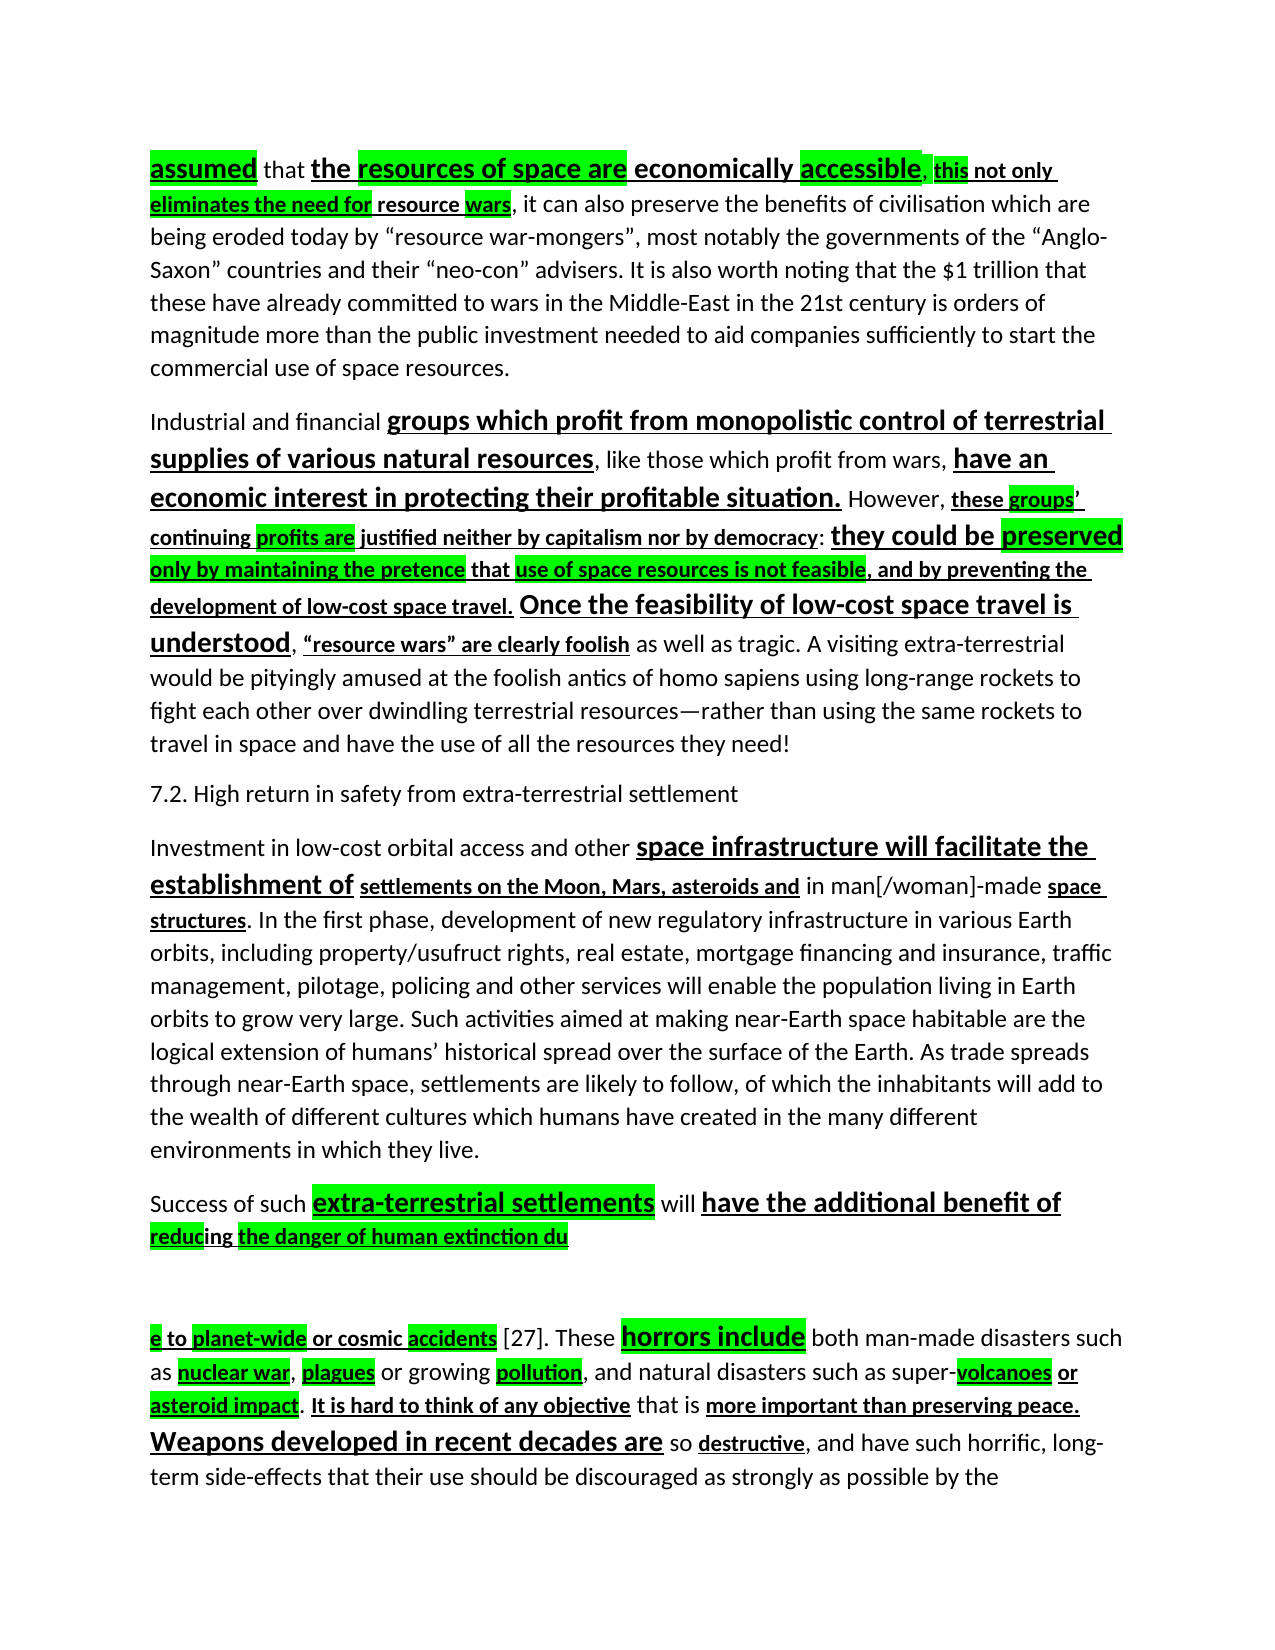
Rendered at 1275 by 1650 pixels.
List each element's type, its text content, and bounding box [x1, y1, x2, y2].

text Success of such extra-terrestrial settlements will have the additional benefit of reducing the danger of human extinction du [150, 1184, 1125, 1250]
text 7.2. High return in safety from extra-terrestrial settlement [150, 778, 1125, 808]
text Industrial and financial groups which profit from monopolistic control of terrestrial supplies of various natural resources, like those which profit from wars, have an economic interest in protecting their profitable situation. However, these groups’ continuing profits are justified neither by capitalism nor by democracy: they could be preserved only by maintaining the pretence that use of space resources is not feasible, and by preventing the development of low-cost space travel. Once the feasibility of low-cost space travel is understood, “resource wars” are clearly foolish as well as tragic. A visiting extra-terrestrial would be pityingly amused at the foolish antics of homo sapiens using long-range rockets to fight each other over dwindling terrestrial resources—rather than using the same rockets to travel in space and have the use of all the resources they need! [150, 402, 1125, 759]
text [150, 150, 1125, 383]
text Investment in low-cost orbital access and other space infrastructure will facilitate the establishment of settlements on the Moon, Mars, asteroids and in man[/woman]-made space structures. In the first phase, development of new regulatory infrastructure in various Earth orbits, including property/usufruct rights, real estate, mortgage financing and insurance, traffic management, pilotage, policing and other services will enable the population living in Earth orbits to grow very large. Such activities aimed at making near-Earth space habitable are the logical extension of humans’ historical spread over the surface of the Earth. As trade spreads through near-Earth space, settlements are likely to follow, of which the inhabitants will add to the wealth of different cultures which humans have created in the many different environments in which they live. [150, 828, 1125, 1165]
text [150, 1318, 1125, 1491]
